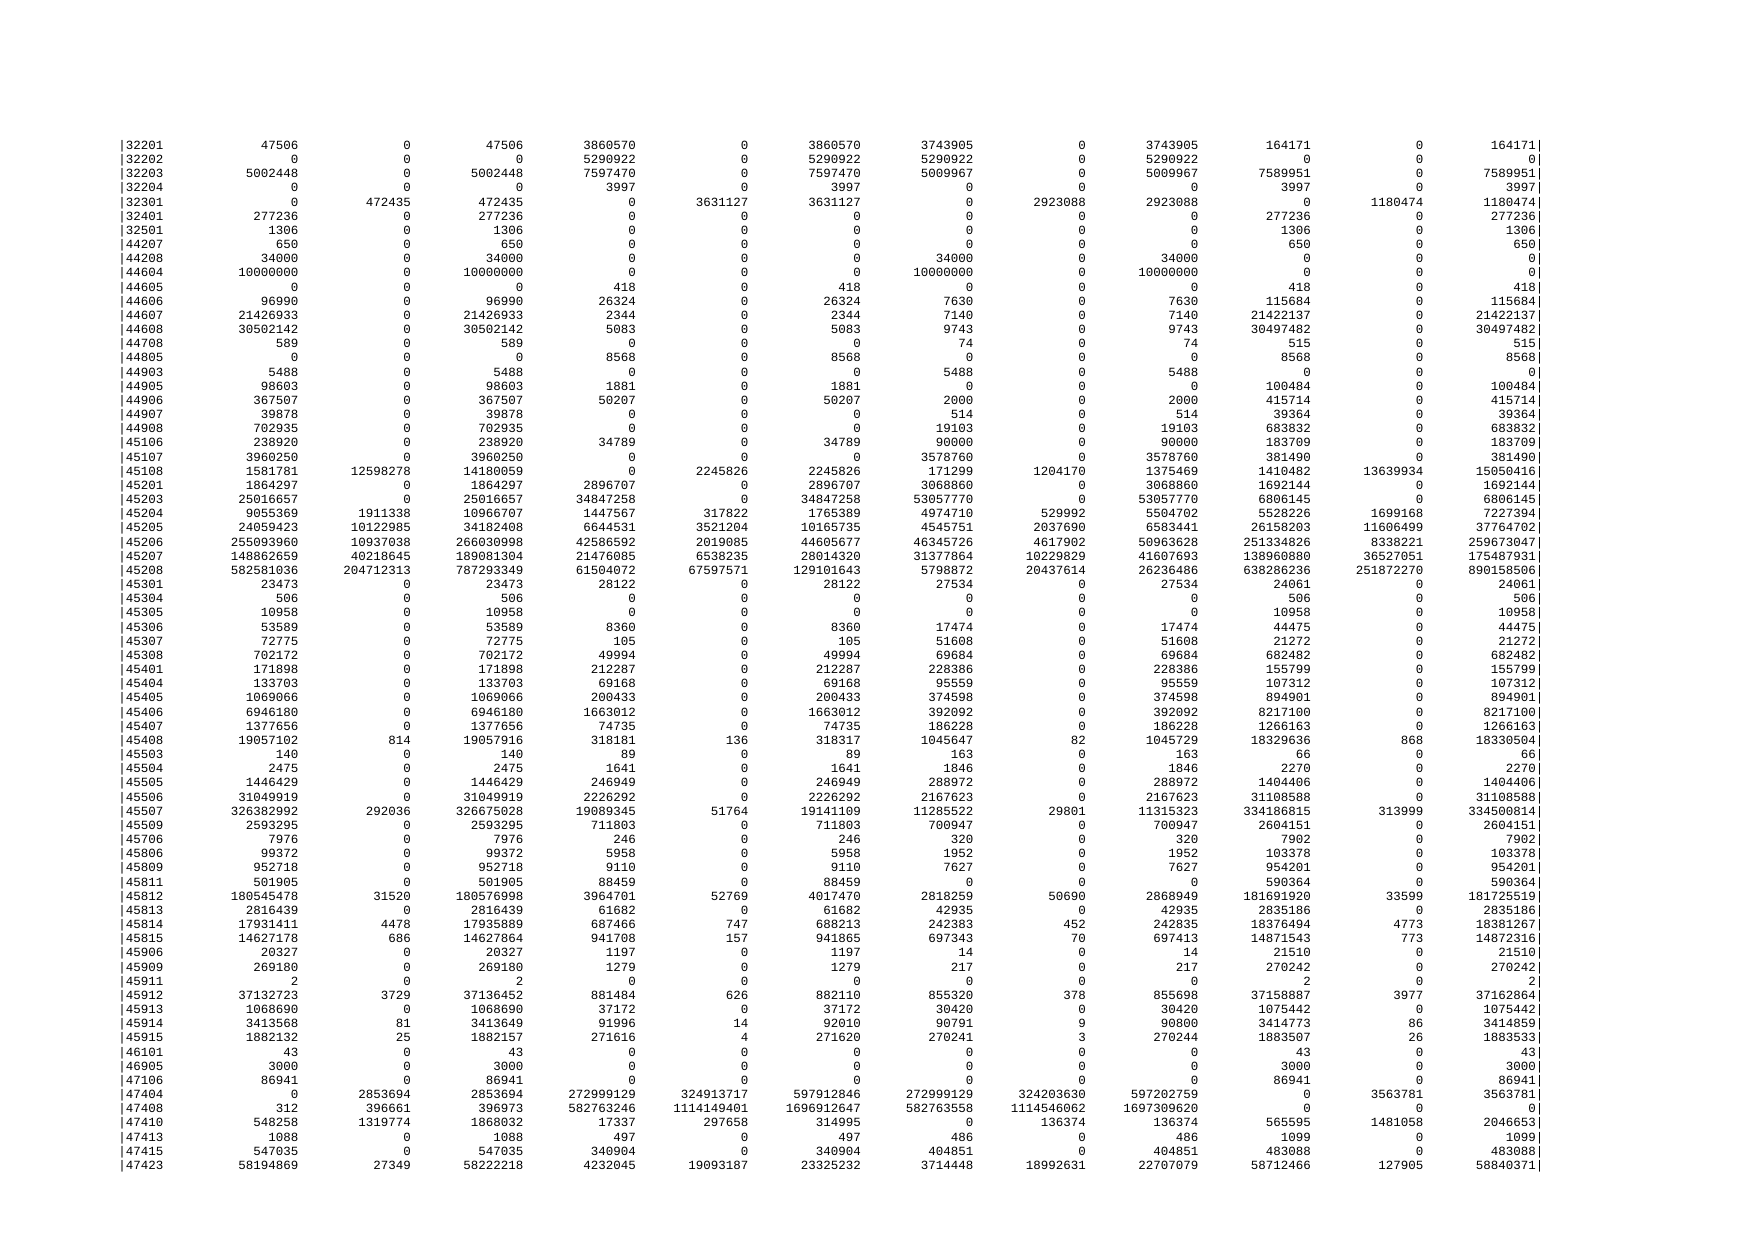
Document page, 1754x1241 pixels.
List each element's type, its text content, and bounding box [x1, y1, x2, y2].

text |32501 1306 0 1306 0 0 0 0 0 0 1306 0 1306| [118, 224, 1636, 238]
text |45507 326382992 292036 326675028 19089345 51764 19141109 11285522 29801 11315323 334186815 313999 334500814| [118, 805, 1636, 819]
text |45509 2593295 0 2593295 711803 0 711803 700947 0 700947 2604151 0 2604151| [118, 819, 1636, 833]
text |32204 0 0 0 3997 0 3997 0 0 0 3997 0 3997| [118, 181, 1636, 196]
text |45205 24059423 10122985 34182408 6644531 3521204 10165735 4545751 2037690 6583441 26158203 11606499 37764702| [118, 521, 1636, 536]
text |45206 255093960 10937038 266030998 42586592 2019085 44605677 46345726 4617902 50963628 251334826 8338221 259673047| [118, 536, 1636, 550]
text |45407 1377656 0 1377656 74735 0 74735 186228 0 186228 1266163 0 1266163| [118, 720, 1636, 734]
text |45911 2 0 2 0 0 0 0 0 0 2 0 2| [118, 975, 1636, 989]
text |44604 10000000 0 10000000 0 0 0 10000000 0 10000000 0 0 0| [118, 266, 1636, 281]
text |32202 0 0 0 5290922 0 5290922 5290922 0 5290922 0 0 0| [118, 153, 1636, 167]
text |45811 501905 0 501905 88459 0 88459 0 0 0 590364 0 590364| [118, 876, 1636, 890]
text |45404 133703 0 133703 69168 0 69168 95559 0 95559 107312 0 107312| [118, 677, 1636, 691]
text |45912 37132723 3729 37136452 881484 626 882110 855320 378 855698 37158887 3977 37162864| [118, 989, 1636, 1003]
text |44606 96990 0 96990 26324 0 26324 7630 0 7630 115684 0 115684| [118, 295, 1636, 309]
text |45106 238920 0 238920 34789 0 34789 90000 0 90000 183709 0 183709| [118, 436, 1636, 451]
text |44607 21426933 0 21426933 2344 0 2344 7140 0 7140 21422137 0 21422137| [118, 309, 1636, 323]
text |45813 2816439 0 2816439 61682 0 61682 42935 0 42935 2835186 0 2835186| [118, 904, 1636, 918]
text |45814 17931411 4478 17935889 687466 747 688213 242383 452 242835 18376494 4773 18381267| [118, 918, 1636, 932]
text |45108 1581781 12598278 14180059 0 2245826 2245826 171299 1204170 1375469 1410482 13639934 15050416| [118, 465, 1636, 479]
text |44905 98603 0 98603 1881 0 1881 0 0 0 100484 0 100484| [118, 380, 1636, 394]
text |32401 277236 0 277236 0 0 0 0 0 0 277236 0 277236| [118, 210, 1636, 224]
text |46905 3000 0 3000 0 0 0 0 0 0 3000 0 3000| [118, 1060, 1636, 1074]
text |45203 25016657 0 25016657 34847258 0 34847258 53057770 0 53057770 6806145 0 6806145| [118, 493, 1636, 507]
text |44608 30502142 0 30502142 5083 0 5083 9743 0 9743 30497482 0 30497482| [118, 323, 1636, 337]
text |44908 702935 0 702935 0 0 0 19103 0 19103 683832 0 683832| [118, 422, 1636, 436]
text |44605 0 0 0 418 0 418 0 0 0 418 0 418| [118, 281, 1636, 295]
text |45408 19057102 814 19057916 318181 136 318317 1045647 82 1045729 18329636 868 18330504| [118, 734, 1636, 748]
text |47415 547035 0 547035 340904 0 340904 404851 0 404851 483088 0 483088| [118, 1145, 1636, 1159]
text |45405 1069066 0 1069066 200433 0 200433 374598 0 374598 894901 0 894901| [118, 691, 1636, 706]
text |45406 6946180 0 6946180 1663012 0 1663012 392092 0 392092 8217100 0 8217100| [118, 706, 1636, 720]
text |32201 47506 0 47506 3860570 0 3860570 3743905 0 3743905 164171 0 164171| [118, 139, 1636, 153]
text |47413 1088 0 1088 497 0 497 486 0 486 1099 0 1099| [118, 1131, 1636, 1145]
text |45204 9055369 1911338 10966707 1447567 317822 1765389 4974710 529992 5504702 5528226 1699168 7227394| [118, 507, 1636, 521]
text |45301 23473 0 23473 28122 0 28122 27534 0 27534 24061 0 24061| [118, 578, 1636, 592]
text |45307 72775 0 72775 105 0 105 51608 0 51608 21272 0 21272| [118, 635, 1636, 649]
text |45915 1882132 25 1882157 271616 4 271620 270241 3 270244 1883507 26 1883533| [118, 1031, 1636, 1046]
text |45812 180545478 31520 180576998 3964701 52769 4017470 2818259 50690 2868949 181691920 33599 181725519| [118, 890, 1636, 904]
text |45201 1864297 0 1864297 2896707 0 2896707 3068860 0 3068860 1692144 0 1692144| [118, 479, 1636, 493]
text |45305 10958 0 10958 0 0 0 0 0 0 10958 0 10958| [118, 606, 1636, 621]
text |44906 367507 0 367507 50207 0 50207 2000 0 2000 415714 0 415714| [118, 394, 1636, 408]
text |45505 1446429 0 1446429 246949 0 246949 288972 0 288972 1404406 0 1404406| [118, 776, 1636, 791]
text |45906 20327 0 20327 1197 0 1197 14 0 14 21510 0 21510| [118, 946, 1636, 961]
text |47410 548258 1319774 1868032 17337 297658 314995 0 136374 136374 565595 1481058 2046653| [118, 1116, 1636, 1131]
text |45308 702172 0 702172 49994 0 49994 69684 0 69684 682482 0 682482| [118, 649, 1636, 663]
text |44208 34000 0 34000 0 0 0 34000 0 34000 0 0 0| [118, 252, 1636, 266]
text |45914 3413568 81 3413649 91996 14 92010 90791 9 90800 3414773 86 3414859| [118, 1017, 1636, 1031]
text |45208 582581036 204712313 787293349 61504072 67597571 129101643 5798872 20437614 26236486 638286236 251872270 890158506| [118, 564, 1636, 578]
text |45504 2475 0 2475 1641 0 1641 1846 0 1846 2270 0 2270| [118, 762, 1636, 776]
text |45506 31049919 0 31049919 2226292 0 2226292 2167623 0 2167623 31108588 0 31108588| [118, 791, 1636, 805]
text |32203 5002448 0 5002448 7597470 0 7597470 5009967 0 5009967 7589951 0 7589951| [118, 167, 1636, 181]
text |45503 140 0 140 89 0 89 163 0 163 66 0 66| [118, 748, 1636, 762]
text |47404 0 2853694 2853694 272999129 324913717 597912846 272999129 324203630 597202759 0 3563781 3563781| [118, 1088, 1636, 1102]
text |46101 43 0 43 0 0 0 0 0 0 43 0 43| [118, 1046, 1636, 1060]
text |32301 0 472435 472435 0 3631127 3631127 0 2923088 2923088 0 1180474 1180474| [118, 196, 1636, 210]
text |45107 3960250 0 3960250 0 0 0 3578760 0 3578760 381490 0 381490| [118, 451, 1636, 465]
text |44207 650 0 650 0 0 0 0 0 0 650 0 650| [118, 238, 1636, 252]
text |47106 86941 0 86941 0 0 0 0 0 0 86941 0 86941| [118, 1074, 1636, 1088]
text |45815 14627178 686 14627864 941708 157 941865 697343 70 697413 14871543 773 14872316| [118, 932, 1636, 946]
text |44907 39878 0 39878 0 0 0 514 0 514 39364 0 39364| [118, 408, 1636, 422]
text |45913 1068690 0 1068690 37172 0 37172 30420 0 30420 1075442 0 1075442| [118, 1003, 1636, 1017]
text |45809 952718 0 952718 9110 0 9110 7627 0 7627 954201 0 954201| [118, 861, 1636, 876]
text |44708 589 0 589 0 0 0 74 0 74 515 0 515| [118, 337, 1636, 351]
text |45909 269180 0 269180 1279 0 1279 217 0 217 270242 0 270242| [118, 961, 1636, 975]
text |45306 53589 0 53589 8360 0 8360 17474 0 17474 44475 0 44475| [118, 621, 1636, 635]
text |45401 171898 0 171898 212287 0 212287 228386 0 228386 155799 0 155799| [118, 663, 1636, 677]
text |44903 5488 0 5488 0 0 0 5488 0 5488 0 0 0| [118, 366, 1636, 380]
text |45207 148862659 40218645 189081304 21476085 6538235 28014320 31377864 10229829 41607693 138960880 36527051 175487931| [118, 550, 1636, 564]
text |45806 99372 0 99372 5958 0 5958 1952 0 1952 103378 0 103378| [118, 847, 1636, 861]
text |45304 506 0 506 0 0 0 0 0 0 506 0 506| [118, 592, 1636, 606]
text |45706 7976 0 7976 246 0 246 320 0 320 7902 0 7902| [118, 833, 1636, 847]
text |44805 0 0 0 8568 0 8568 0 0 0 8568 0 8568| [118, 351, 1636, 366]
text |47408 312 396661 396973 582763246 1114149401 1696912647 582763558 1114546062 1697309620 0 0 0| [118, 1102, 1636, 1116]
text |47423 58194869 27349 58222218 4232045 19093187 23325232 3714448 18992631 22707079 58712466 127905 58840371| [118, 1159, 1636, 1173]
